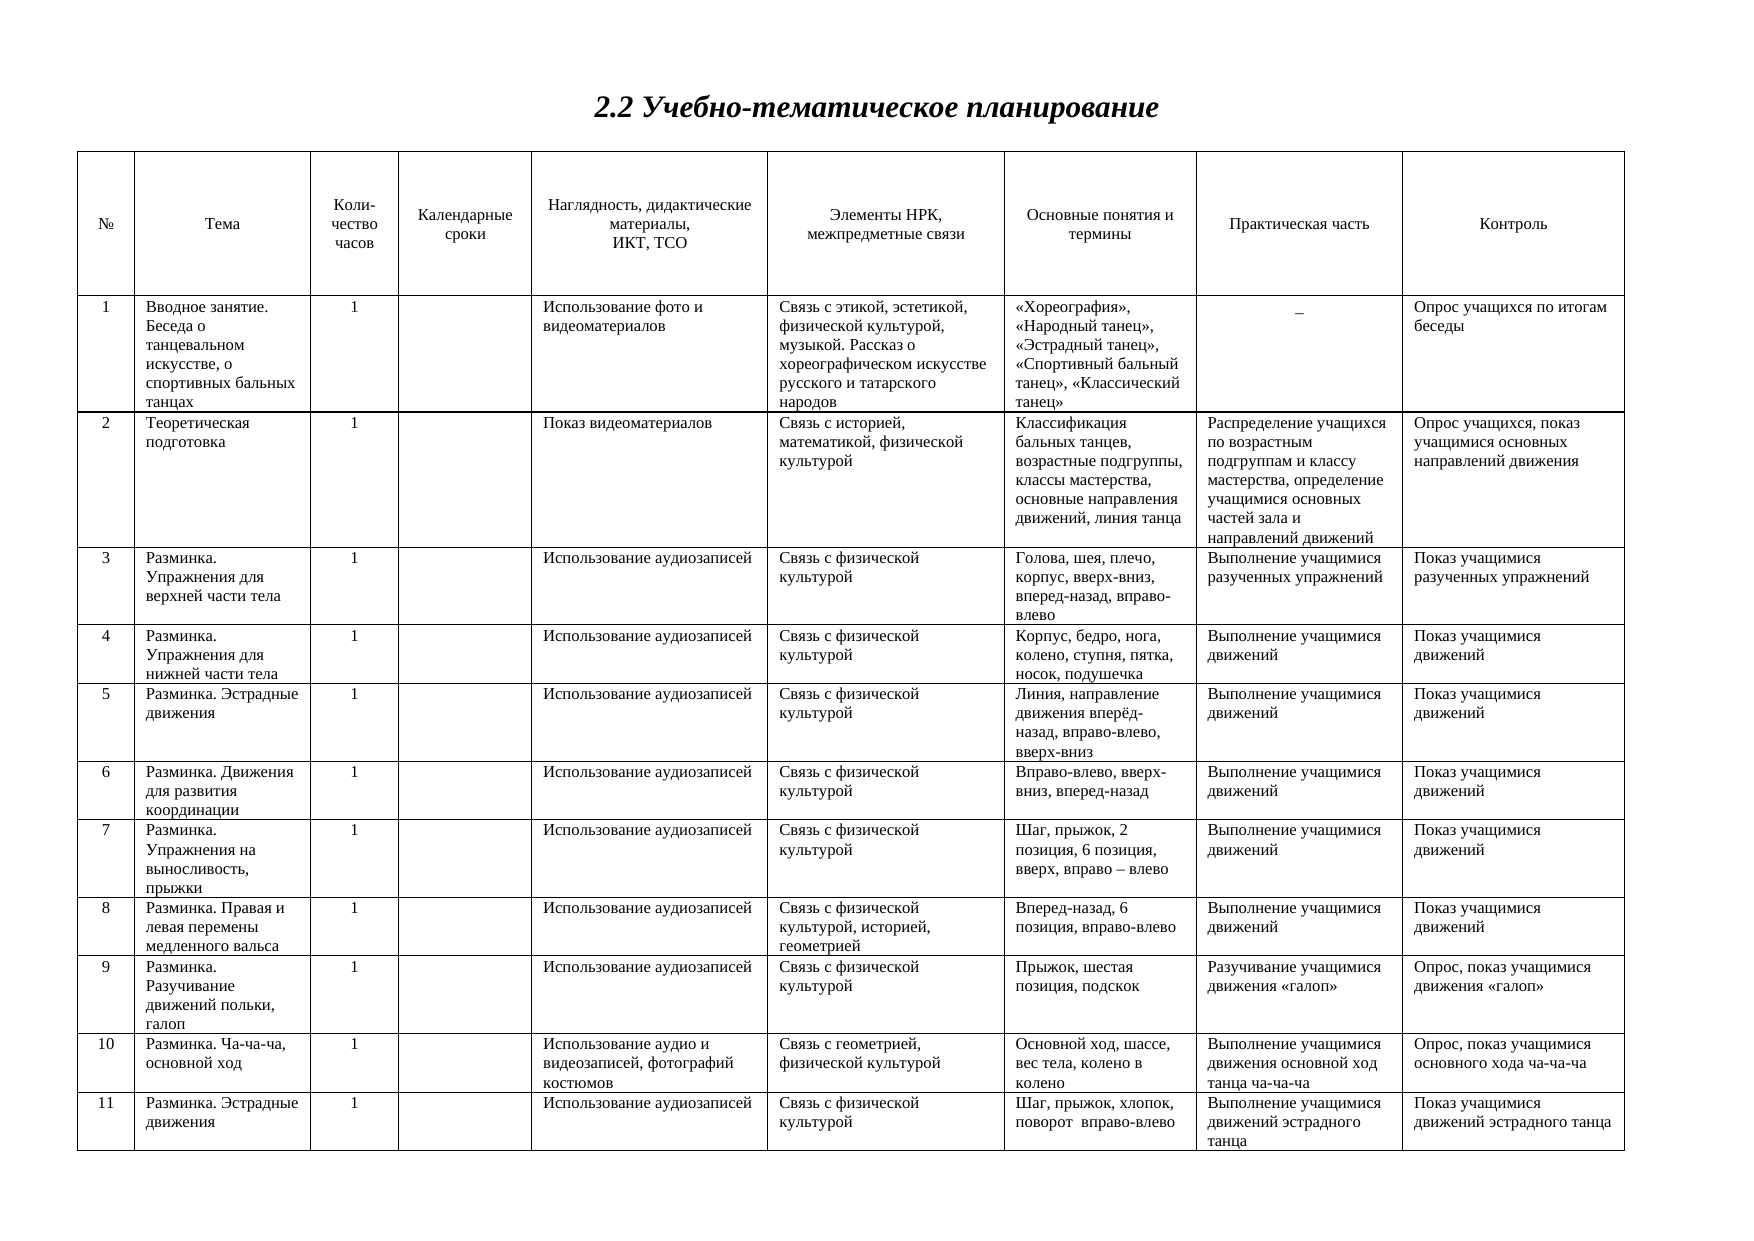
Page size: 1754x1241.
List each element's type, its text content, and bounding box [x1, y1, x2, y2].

table_cell Вперед-назад, 6 позиция, вправо-влево [1005, 898, 1196, 955]
table_header Элементы НРК, межпредметные связи [768, 152, 1004, 295]
table_cell Показ учащимися разученных упражнений [1403, 548, 1624, 624]
table_cell Выполнение учащимися движения основной ход танца ча-ча-ча [1197, 1034, 1402, 1092]
table_cell 9 [78, 956, 134, 1033]
table_cell Классификация бальных танцев, возрастные подгруппы, классы мастерства, основные направления движений, линия танца [1005, 413, 1196, 547]
table_cell 10 [78, 1034, 134, 1092]
table_header Основные понятия и термины [1005, 152, 1196, 295]
table_cell [399, 762, 531, 819]
table_header № [78, 152, 134, 295]
table_cell Связь с физической культурой [768, 684, 1004, 761]
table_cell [532, 1093, 767, 1150]
table_cell Использование аудиозаписей [532, 684, 767, 761]
table_cell Опрос учащихся, показ учащимися основных направлений движения [1403, 413, 1624, 547]
table_cell 6 [78, 762, 134, 819]
table_cell Шаг, прыжок, хлопок, поворот вправо-влево [1005, 1093, 1196, 1150]
table_cell Показ учащимися движений [1403, 820, 1624, 897]
table_cell «Хореография», «Народный танец», «Эстрадный танец», «Спортивный бальный танец», «Классический танец» [1005, 296, 1196, 411]
table_cell Распределение учащихся по возрастным подгруппам и классу мастерства, определение учащимися основных частей зала и направлений движений [1197, 413, 1402, 547]
table_cell [399, 684, 531, 761]
table_header Календарные сроки [399, 152, 531, 295]
table_cell Использование аудиозаписей [532, 762, 767, 819]
table_cell Теоретическая подготовка [135, 413, 310, 547]
table_cell Прыжок, шестая позиция, подскок [1005, 956, 1196, 1033]
table_cell Разминка. Эстрадные движения [135, 1093, 310, 1150]
table_cell Использование аудиозаписей [532, 898, 767, 955]
table_header Контроль [1403, 152, 1624, 295]
table_cell 1 [311, 1034, 398, 1092]
table_cell Связь с физической культурой [768, 762, 1004, 819]
table_cell Использование аудиозаписей [532, 956, 767, 1033]
table_cell Выполнение учащимися движений эстрадного танца [1197, 1093, 1402, 1150]
table_cell Использование аудиозаписей [532, 548, 767, 624]
table_cell Показ учащимися движений [1403, 684, 1624, 761]
table_cell Опрос учащихся по итогам беседы [1403, 296, 1624, 411]
table_cell Связь с физической культурой [768, 820, 1004, 897]
table_cell 1 [311, 956, 398, 1033]
table_cell 1 [311, 684, 398, 761]
table_cell [399, 956, 531, 1033]
table_cell 3 [78, 548, 134, 624]
table_cell Разминка. Разучивание движений польки, галоп [135, 956, 310, 1033]
table_cell 1 [78, 296, 134, 411]
table_cell Связь с физической культурой, историей, геометрией [768, 898, 1004, 955]
table_cell Шаг, прыжок, 2 позиция, 6 позиция, вверх, вправо – влево [1005, 820, 1196, 897]
table_cell 1 [311, 413, 398, 547]
table_cell Выполнение учащимися разученных упражнений [1197, 548, 1402, 624]
table_cell Основной ход, шассе, вес тела, колено в колено [1005, 1034, 1196, 1092]
table_cell Опрос, показ учащимися движения «галоп» [1403, 956, 1624, 1033]
table_cell [399, 413, 531, 547]
table_cell 2 [78, 413, 134, 547]
table_cell Показ учащимися движений [1403, 898, 1624, 955]
table_cell Разминка. Правая и левая перемены медленного вальса [135, 898, 310, 955]
table_cell Связь с этикой, эстетикой, физической культурой, музыкой. Рассказ о хореографическом искусстве русского и татарского народов [768, 296, 1004, 411]
table_cell Разминка. Движения для развития координации [135, 762, 310, 819]
table_cell Выполнение учащимися движений [1197, 625, 1402, 683]
table_cell 4 [78, 625, 134, 683]
table_cell 1 [311, 548, 398, 624]
table_cell Связь с физической культурой [768, 625, 1004, 683]
table_cell Использование аудиозаписей [532, 625, 767, 683]
table_cell 1 [311, 625, 398, 683]
table_header Практическая часть [1197, 152, 1402, 295]
table_cell [399, 1093, 531, 1150]
table_cell Разминка. Упражнения для нижней части тела [135, 625, 310, 683]
table_cell Связь с физической культурой [768, 548, 1004, 624]
table_cell Показ учащимися движений эстрадного танца [1403, 1093, 1624, 1150]
table_cell 7 [78, 820, 134, 897]
table_cell Разминка. Эстрадные движения [135, 684, 310, 761]
table_cell Показ учащимися движений [1403, 625, 1624, 683]
table_cell 1 [311, 1093, 398, 1150]
table_cell Использование фото и видеоматериалов [532, 296, 767, 411]
table_cell Линия, направление движения вперёд-назад, вправо-влево, вверх-вниз [1005, 684, 1196, 761]
table_cell Использование аудио и видеозаписей, фотографий костюмов [532, 1034, 767, 1092]
table_header Тема [135, 152, 310, 295]
table_cell 1 [311, 762, 398, 819]
table_cell Выполнение учащимися движений [1197, 762, 1402, 819]
table_cell [399, 898, 531, 955]
table_cell Разучивание учащимися движения «галоп» [1197, 956, 1402, 1033]
table_cell Выполнение учащимися движений [1197, 820, 1402, 897]
table_header Наглядность, дидактические материалы, ИКТ, ТСО [532, 152, 767, 295]
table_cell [768, 1093, 1004, 1150]
table_cell Вправо-влево, вверх-вниз, вперед-назад [1005, 762, 1196, 819]
table_cell [399, 1034, 531, 1092]
table_cell Связь с историей, математикой, физической культурой [768, 413, 1004, 547]
table_cell 1 [311, 898, 398, 955]
table_cell Разминка. Упражнения для верхней части тела [135, 548, 310, 624]
table_cell Связь с геометрией, физической культурой [768, 1034, 1004, 1092]
table_cell Использование аудиозаписей [532, 820, 767, 897]
table_cell Показ видеоматериалов [532, 413, 767, 547]
table_cell Опрос, показ учащимися основного хода ча-ча-ча [1403, 1034, 1624, 1092]
table_cell Вводное занятие. Беседа о танцевальном искусстве, о спортивных бальных танцах [135, 296, 310, 411]
table_cell 1 [311, 820, 398, 897]
table_cell Разминка. Ча-ча-ча, основной ход [135, 1034, 310, 1092]
table_cell [399, 625, 531, 683]
table_cell Корпус, бедро, нога, колено, ступня, пятка, носок, подушечка [1005, 625, 1196, 683]
text 2.2 Учебно-тематическое планирование [89, 89, 1665, 124]
table_cell Показ учащимися движений [1403, 762, 1624, 819]
table_cell Разминка. Упражнения на выносливость, прыжки [135, 820, 310, 897]
table_cell [399, 548, 531, 624]
table_cell Выполнение учащимися движений [1197, 898, 1402, 955]
table_cell _ [1197, 296, 1402, 411]
table_cell [399, 296, 531, 411]
table_header Коли- чество часов [311, 152, 398, 295]
table_cell Связь с физической культурой [768, 956, 1004, 1033]
table_cell 8 [78, 898, 134, 955]
table_cell [399, 820, 531, 897]
table_cell Голова, шея, плечо, корпус, вверх-вниз, вперед-назад, вправо-влево [1005, 548, 1196, 624]
table_cell 11 [78, 1093, 134, 1150]
table_cell 1 [311, 296, 398, 411]
table_cell 5 [78, 684, 134, 761]
table_cell Выполнение учащимися движений [1197, 684, 1402, 761]
